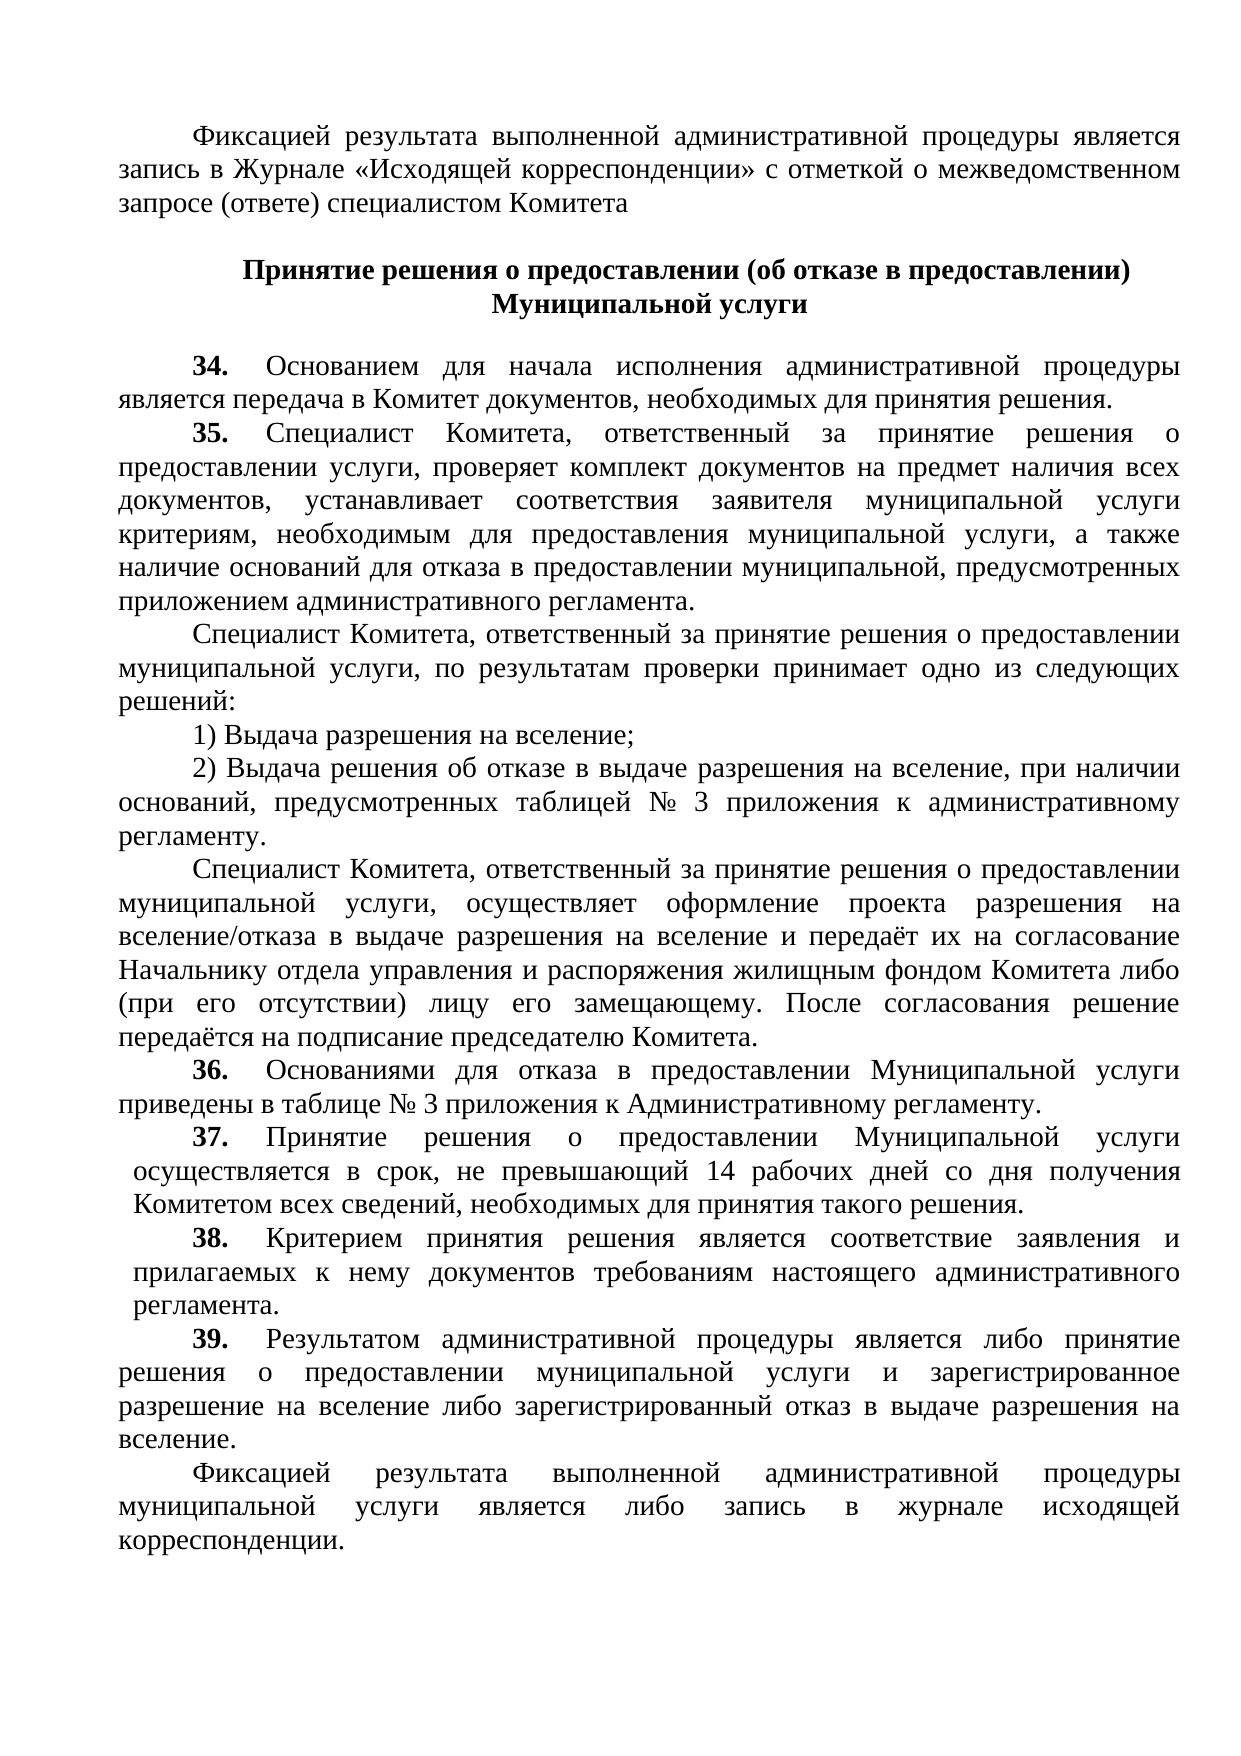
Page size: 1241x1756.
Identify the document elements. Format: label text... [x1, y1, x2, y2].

list Основаниями для отказа в предоставлении Муниципальной услуги приведены в таблице № 3 приложения к Административному регламенту. [118, 1052, 1181, 1119]
list Критерием принятия решения является соответствие заявления и прилагаемых к нему документов требованиям настоящего административного регламента. [133, 1220, 1181, 1321]
text 2) Выдача решения об отказе в выдаче разрешения на вселение, при наличии оснований, предусмотренных таблицей № 3 приложения к административному регламенту. [118, 751, 1181, 851]
list Специалист Комитета, ответственный за принятие решения о предоставлении услуги, проверяет комплект документов на предмет наличия всех документов, устанавливает соответствия заявителя муниципальной услуги критериям, необходимым для предоставления муниципальной услуги, а также наличие оснований для отказа в предоставлении муниципальной, предусмотренных приложением административного регламента. [118, 415, 1181, 616]
list Результатом административной процедуры является либо принятие решения о предоставлении муниципальной услуги и зарегистрированное разрешение на вселение либо зарегистрированный отказ в выдаче разрешения на вселение. [118, 1321, 1181, 1455]
subtitle Принятие решения о предоставлении (об отказе в предоставлении) Муниципальной услуги [118, 252, 1181, 319]
list Основанием для начала исполнения административной процедуры является передача в Комитет документов, необходимых для принятия решения. [118, 348, 1181, 415]
text 1) Выдача разрешения на вселение; [118, 717, 1181, 751]
text Фиксацией результата выполненной административной процедуры муниципальной услуги является либо запись в журнале исходящей корреспонденции. [118, 1455, 1181, 1556]
text Специалист Комитета, ответственный за принятие решения о предоставлении муниципальной услуги, осуществляет оформление проекта разрешения на вселение/отказа в выдаче разрешения на вселение и передаёт их на согласование Начальнику отдела управления и распоряжения жилищным фондом Комитета либо (при его отсутствии) лицу его замещающему. После согласования решение передаётся на подписание председателю Комитета. [118, 851, 1181, 1052]
text Специалист Комитета, ответственный за принятие решения о предоставлении муниципальной услуги, по результатам проверки принимает одно из следующих решений: [118, 616, 1181, 717]
list Фиксацией результата выполненной административной процедуры является запись в Журнале «Исходящей корреспонденции» с отметкой о межведомственном запросе (ответе) специалистом Комитета [118, 118, 1181, 219]
list Принятие решения о предоставлении Муниципальной услуги осуществляется в срок, не превышающий 14 рабочих дней со дня получения Комитетом всех сведений, необходимых для принятия такого решения. [133, 1119, 1181, 1220]
